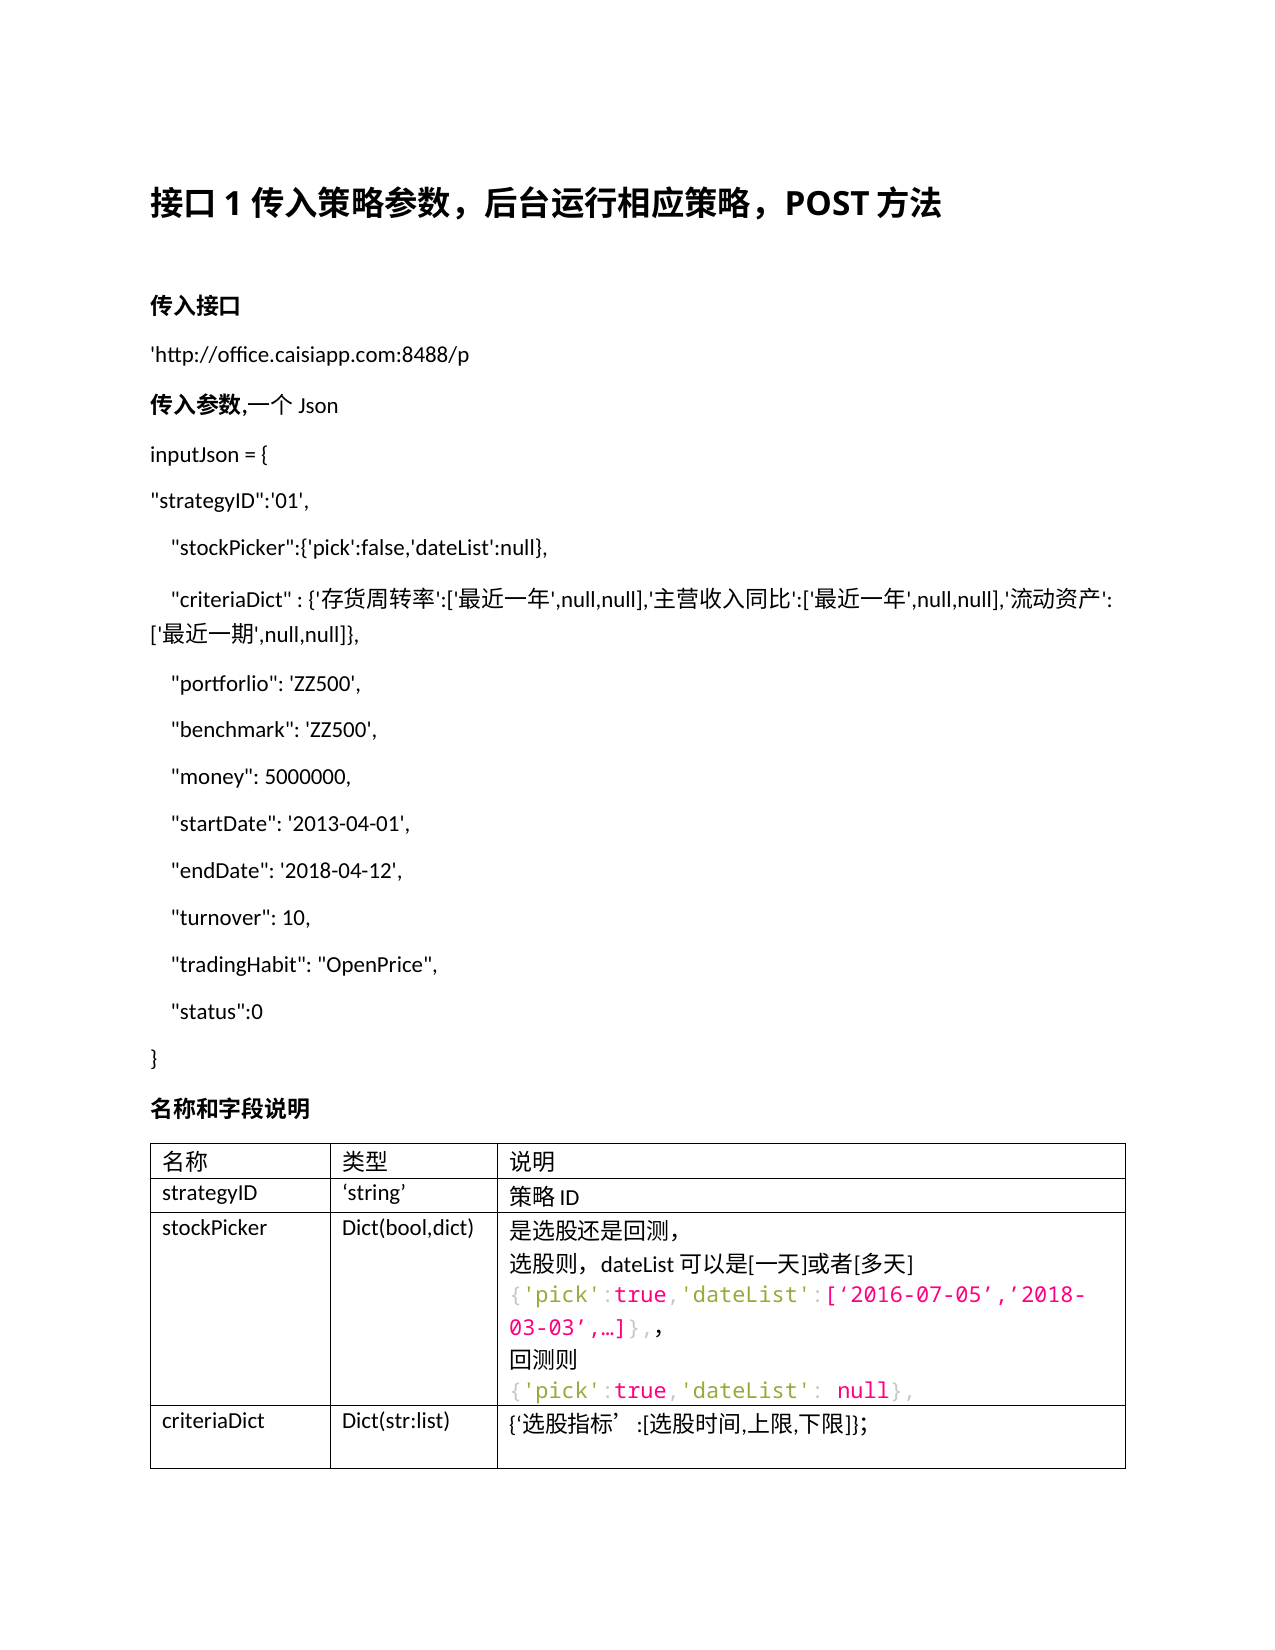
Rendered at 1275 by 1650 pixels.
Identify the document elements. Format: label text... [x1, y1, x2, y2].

text "endDate": '2018-04-12', [150, 856, 1125, 884]
text } [150, 1044, 1125, 1072]
text "tradingHabit": "OpenPrice", [150, 950, 1125, 978]
text "strategyID":'01', [150, 487, 1125, 515]
table_cell Dict(str:list) [331, 1406, 497, 1467]
text "criteriaDict" : {'存货周转率':['最近一年',null,null],'主营收入同比':['最近一年',null,null],'流动资产':['最近一期',null,null]}, [150, 580, 1125, 649]
text inputJson = { [150, 440, 1125, 468]
text "benchmark": 'ZZ500', [150, 716, 1125, 744]
table_cell Dict(bool,dict) [331, 1213, 497, 1405]
text "portforlio": 'ZZ500', [150, 669, 1125, 697]
table_header 说明 [498, 1144, 1125, 1177]
text "turnover": 10, [150, 903, 1125, 931]
text "status":0 [150, 997, 1125, 1025]
table_header 类型 [331, 1144, 497, 1177]
text "money": 5000000, [150, 762, 1125, 791]
table_cell ‘string’ [331, 1179, 497, 1212]
text "stockPicker":{'pick':false,'dateList':null}, [150, 533, 1125, 562]
table_cell 是选股还是回测， 选股则，dateList可以是[一天]或者[多天] {'pick':true,'dateList':[‘2016-07-05’,’2018-03-03’,…]},， 回测则 {'pick':true,'dateList': null}, [498, 1213, 1125, 1405]
text 'http://office.caisiapp.com:8488/p [150, 340, 1125, 368]
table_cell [498, 1406, 1125, 1467]
subtitle 接口1 传入策略参数，后台运行相应策略，POST方法 [150, 177, 1125, 226]
text 名称和字段说明 [150, 1091, 1125, 1124]
text "startDate": '2013-04-01', [150, 809, 1125, 837]
table_cell criteriaDict [151, 1406, 330, 1467]
table_header 名称 [151, 1144, 330, 1177]
table_cell stockPicker [151, 1213, 330, 1405]
text 传入参数,一个Json [150, 387, 1125, 421]
text 传入接口 [150, 288, 1125, 321]
table_cell strategyID [151, 1179, 330, 1212]
table_cell 策略ID [498, 1179, 1125, 1212]
